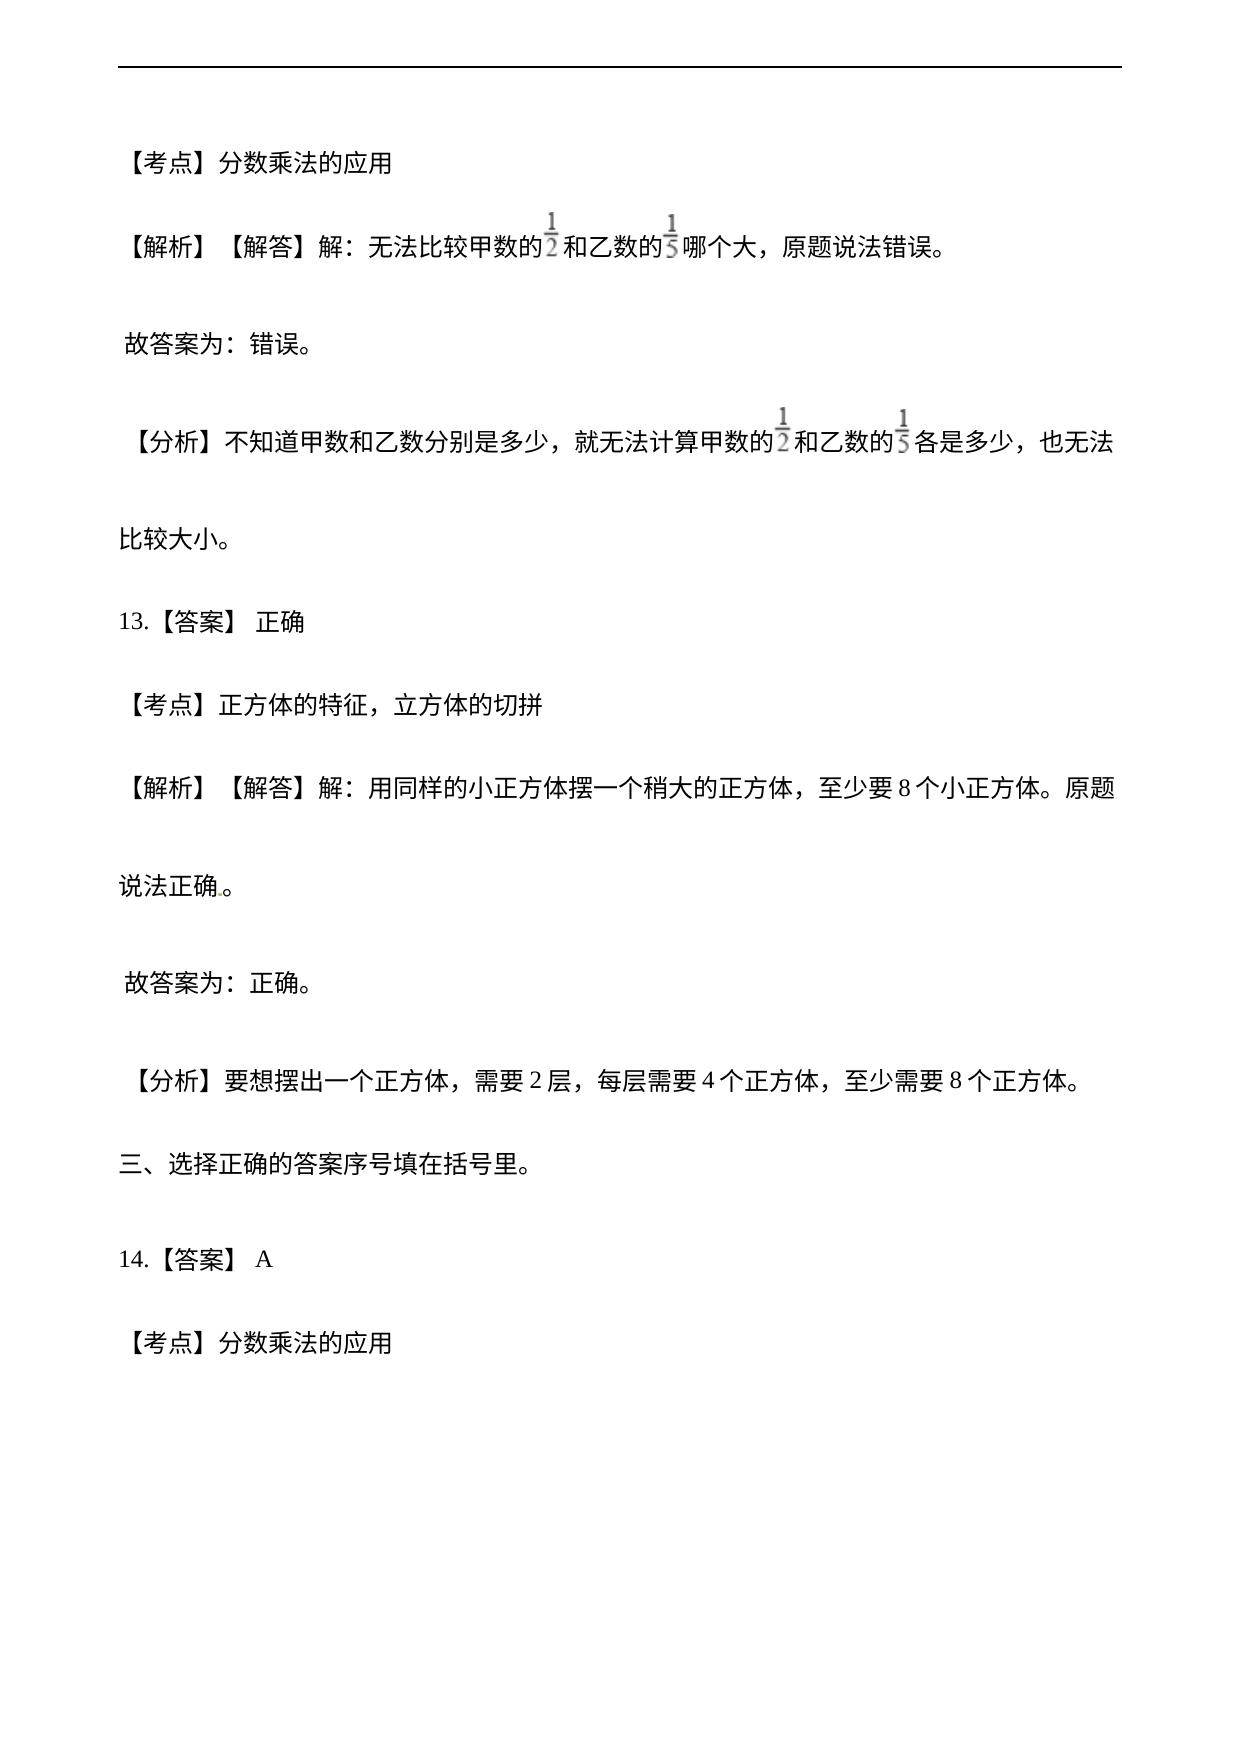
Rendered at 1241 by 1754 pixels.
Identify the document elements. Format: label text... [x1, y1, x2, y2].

picture [894, 409, 914, 453]
text 【考点】正方体的特征，立方体的切拼 [118, 671, 1122, 736]
text 【解析】【解答】解：无法比较甲数的和乙数的哪个大，原题说法错误。 故答案为：错误。 【分析】不知道甲数和乙数分别是多少，就无法计算甲数的和乙数的各是多少，也无法比较大小。 [118, 213, 1122, 570]
picture [662, 214, 683, 258]
picture [774, 407, 795, 453]
picture [543, 212, 563, 258]
text 三、选择正确的答案序号填在括号里。 [118, 1130, 1122, 1195]
text 【考点】分数乘法的应用 [118, 129, 1122, 194]
text 【解析】【解答】解：用同样的小正方体摆一个稍大的正方体，至少要8个小正方体。原题说法正确。 故答案为：正确。 【分析】要想摆出一个正方体，需要2层，每层需要4个正方体，至少需要8个正方体。 [118, 754, 1122, 1112]
text 14.【答案】 A [118, 1226, 1122, 1291]
text 13.【答案】 正确 [118, 588, 1122, 653]
text 【考点】分数乘法的应用 [118, 1309, 1122, 1374]
